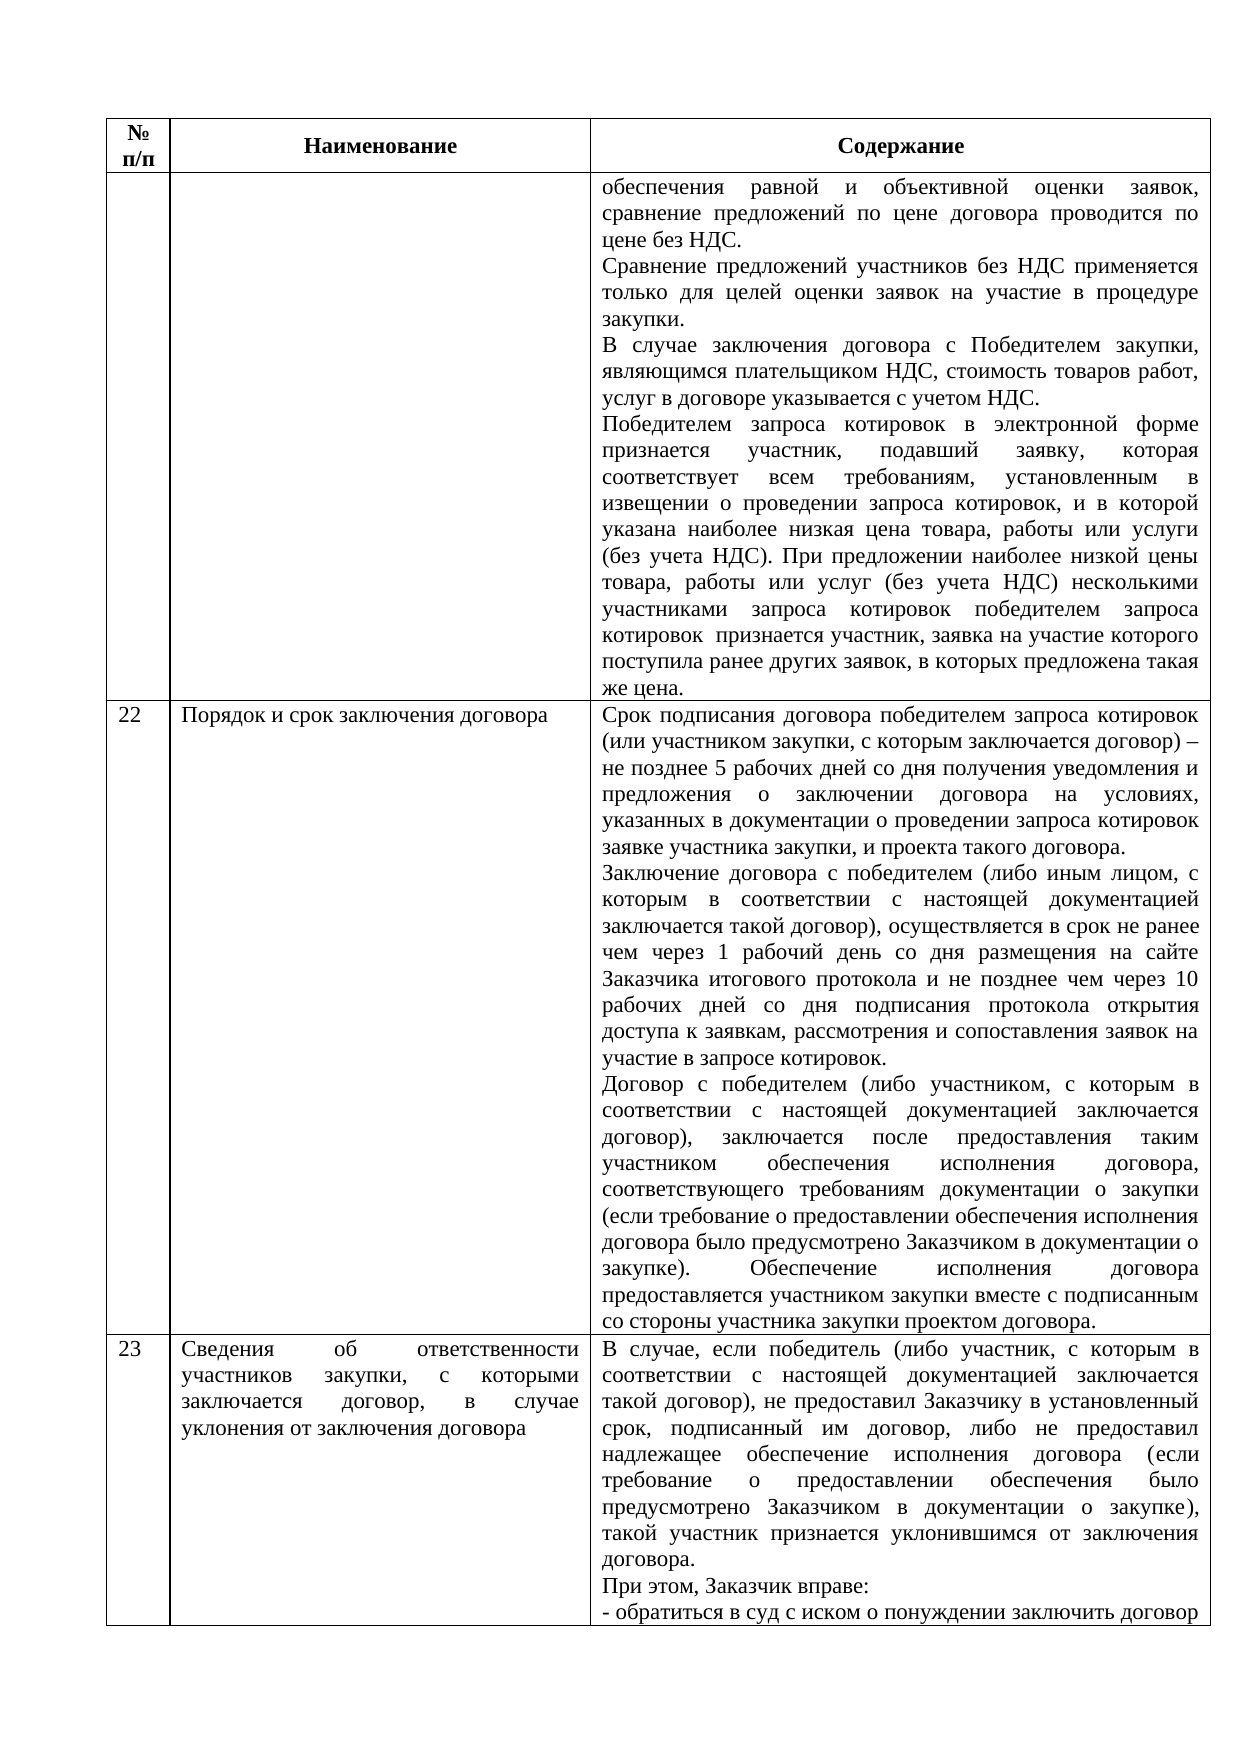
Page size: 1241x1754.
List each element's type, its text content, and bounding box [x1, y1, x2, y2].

table_header Содержание [591, 119, 1210, 172]
table_cell 23 [107, 1335, 169, 1624]
table_cell 21 [107, 173, 169, 700]
table_cell Срок подписания договора победителем запроса котировок (или участником закупки, с которым заключается договор) – не позднее 5 рабочих дней со дня получения уведомления и предложения о заключении договора на условиях, указанных в документации о проведении запроса котировок заявке участника закупки, и проекта такого договора. Заключение договора с победителем (либо иным лицом, с которым в соответствии с настоящей документацией заключается такой договор), осуществляется в срок не ранее чем через 1 рабочий день со дня размещения на сайте Заказчика итогового протокола и не позднее чем через 10 рабочих дней со дня подписания протокола открытия доступа к заявкам, рассмотрения и сопоставления заявок на участие в запросе котировок. Договор с победителем (либо участником, с которым в соответствии с настоящей документацией заключается договор), заключается после предоставления таким участником обеспечения исполнения договора, соответствующего требованиям документации о закупки (если требование о предоставлении обеспечения исполнения договора было предусмотрено Заказчиком в документации о закупке). Обеспечение исполнения договора предоставляется участником закупки вместе с подписанным со стороны участника закупки проектом договора. [591, 701, 1210, 1333]
table_cell Порядок и срок заключения договора [171, 701, 590, 1333]
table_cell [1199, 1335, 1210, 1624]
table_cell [171, 1335, 590, 1624]
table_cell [591, 173, 1210, 700]
table_cell 22 [107, 701, 169, 1333]
table_header Наименование [171, 119, 590, 172]
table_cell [171, 173, 590, 700]
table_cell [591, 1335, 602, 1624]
